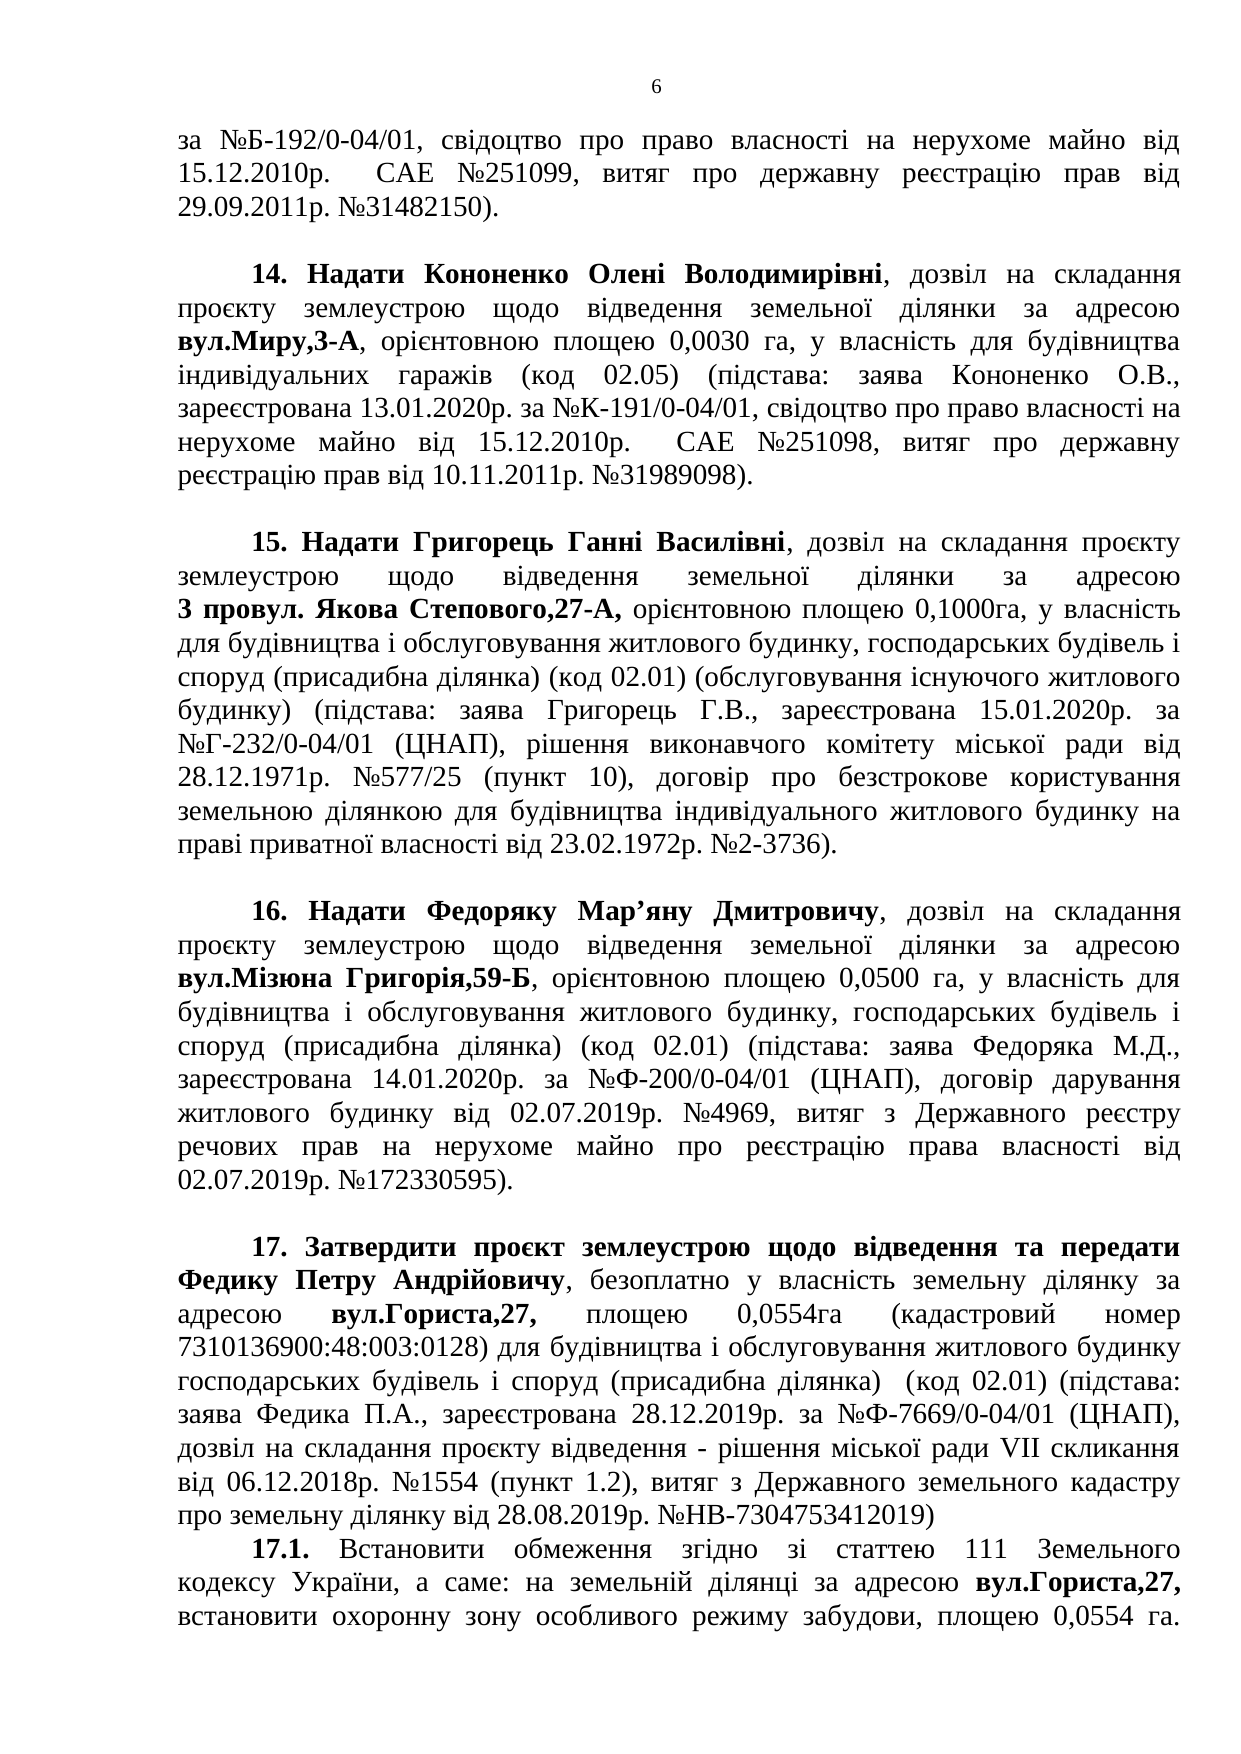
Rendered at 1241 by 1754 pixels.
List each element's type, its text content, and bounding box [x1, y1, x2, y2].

text 15. Надати Григорець Ганні Василівні, дозвіл на складання проєкту землеустрою щодо відведення земельної ділянки за адресою 3 провул. Якова Степового,27-А, орієнтовною площею 0,1000га, у власність для будівництва і обслуговування житлового будинку, господарських будівель і споруд (присадибна ділянка) (код 02.01) (обслуговування існуючого житлового будинку) (підстава: заява Григорець Г.В., зареєстрована 15.01.2020р. за №Г-232/0-04/01 (ЦНАП), рішення виконавчого комітету міської ради від 28.12.1971р. №577/25 (пункт 10), договір про безстрокове користування земельною ділянкою для будівництва індивідуального житлового будинку на праві приватної власності від 23.02.1972р. №2-3736). [177, 524, 1181, 659]
text 17. Затвердити проєкт землеустрою щодо відведення та передати Федику Петру Андрійовичу, безоплатно у власність земельну ділянку за адресою вул.Гориста,27, площею 0,0554га (кадастровий номер 7310136900:48:003:0128) для будівництва і обслуговування житлового будинку господарських будівель і споруд (присадибна ділянка) (код 02.01) (підстава: заява Федика П.А., зареєстрована 28.12.2019р. за №Ф-7669/0-04/01 (ЦНАП), дозвіл на складання проєкту відведення - рішення міської ради VІI скликання від 06.12.2018р. №1554 (пункт 1.2), витяг з Державного земельного кадастру про земельну ділянку від 28.08.2019р. №НВ-7304753412019) [177, 1363, 1181, 1531]
text 17. Затвердити проєкт землеустрою щодо відведення та передати Федику Петру Андрійовичу, безоплатно у власність земельну ділянку за адресою вул.Гориста,27, площею 0,0554га (кадастровий номер 7310136900:48:003:0128) для будівництва і обслуговування житлового будинку господарських будівель і споруд (присадибна ділянка) (код 02.01) (підстава: заява Федика П.А., зареєстрована 28.12.2019р. за №Ф-7669/0-04/01 (ЦНАП), дозвіл на складання проєкту відведення - рішення міської ради VІI скликання від 06.12.2018р. №1554 (пункт 1.2), витяг з Державного земельного кадастру про земельну ділянку від 28.08.2019р. №НВ-7304753412019) [177, 1229, 1181, 1363]
text 15. Надати Григорець Ганні Василівні, дозвіл на складання проєкту землеустрою щодо відведення земельної ділянки за адресою 3 провул. Якова Степового,27-А, орієнтовною площею 0,1000га, у власність для будівництва і обслуговування житлового будинку, господарських будівель і споруд (присадибна ділянка) (код 02.01) (обслуговування існуючого житлового будинку) (підстава: заява Григорець Г.В., зареєстрована 15.01.2020р. за №Г-232/0-04/01 (ЦНАП), рішення виконавчого комітету міської ради від 28.12.1971р. №577/25 (пункт 10), договір про безстрокове користування земельною ділянкою для будівництва індивідуального житлового будинку на праві приватної власності від 23.02.1972р. №2-3736). [177, 659, 1181, 860]
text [177, 1531, 1181, 1631]
text 16. Надати Федоряку Мар’яну Дмитровичу, дозвіл на складання проєкту землеустрою щодо відведення земельної ділянки за адресою вул.Мізюна Григорія,59-Б, орієнтовною площею 0,0500 га, у власність для будівництва і обслуговування житлового будинку, господарських будівель і споруд (присадибна ділянка) (код 02.01) (підстава: заява Федоряка М.Д., зареєстрована 14.01.2020р. за №Ф-200/0-04/01 (ЦНАП), договір дарування житлового будинку від 02.07.2019р. №4969, витяг з Державного реєстру речових прав на нерухоме майно про реєстрацію права власності від 02.07.2019р. №172330595). [177, 893, 1181, 1195]
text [177, 118, 1181, 223]
text 14. Надати Кононенко Олені Володимирівні, дозвіл на складання проєкту землеустрою щодо відведення земельної ділянки за адресою вул.Миру,3-А, орієнтовною площею 0,0030 га, у власність для будівництва індивідуальних гаражів (код 02.05) (підстава: заява Кононенко О.В., зареєстрована 13.01.2020р. за №К-191/0-04/01, свідоцтво про право власності на нерухоме майно від 15.12.2010р. САЕ №251098, витяг про державну реєстрацію прав від 10.11.2011р. №31989098). [177, 256, 1181, 491]
